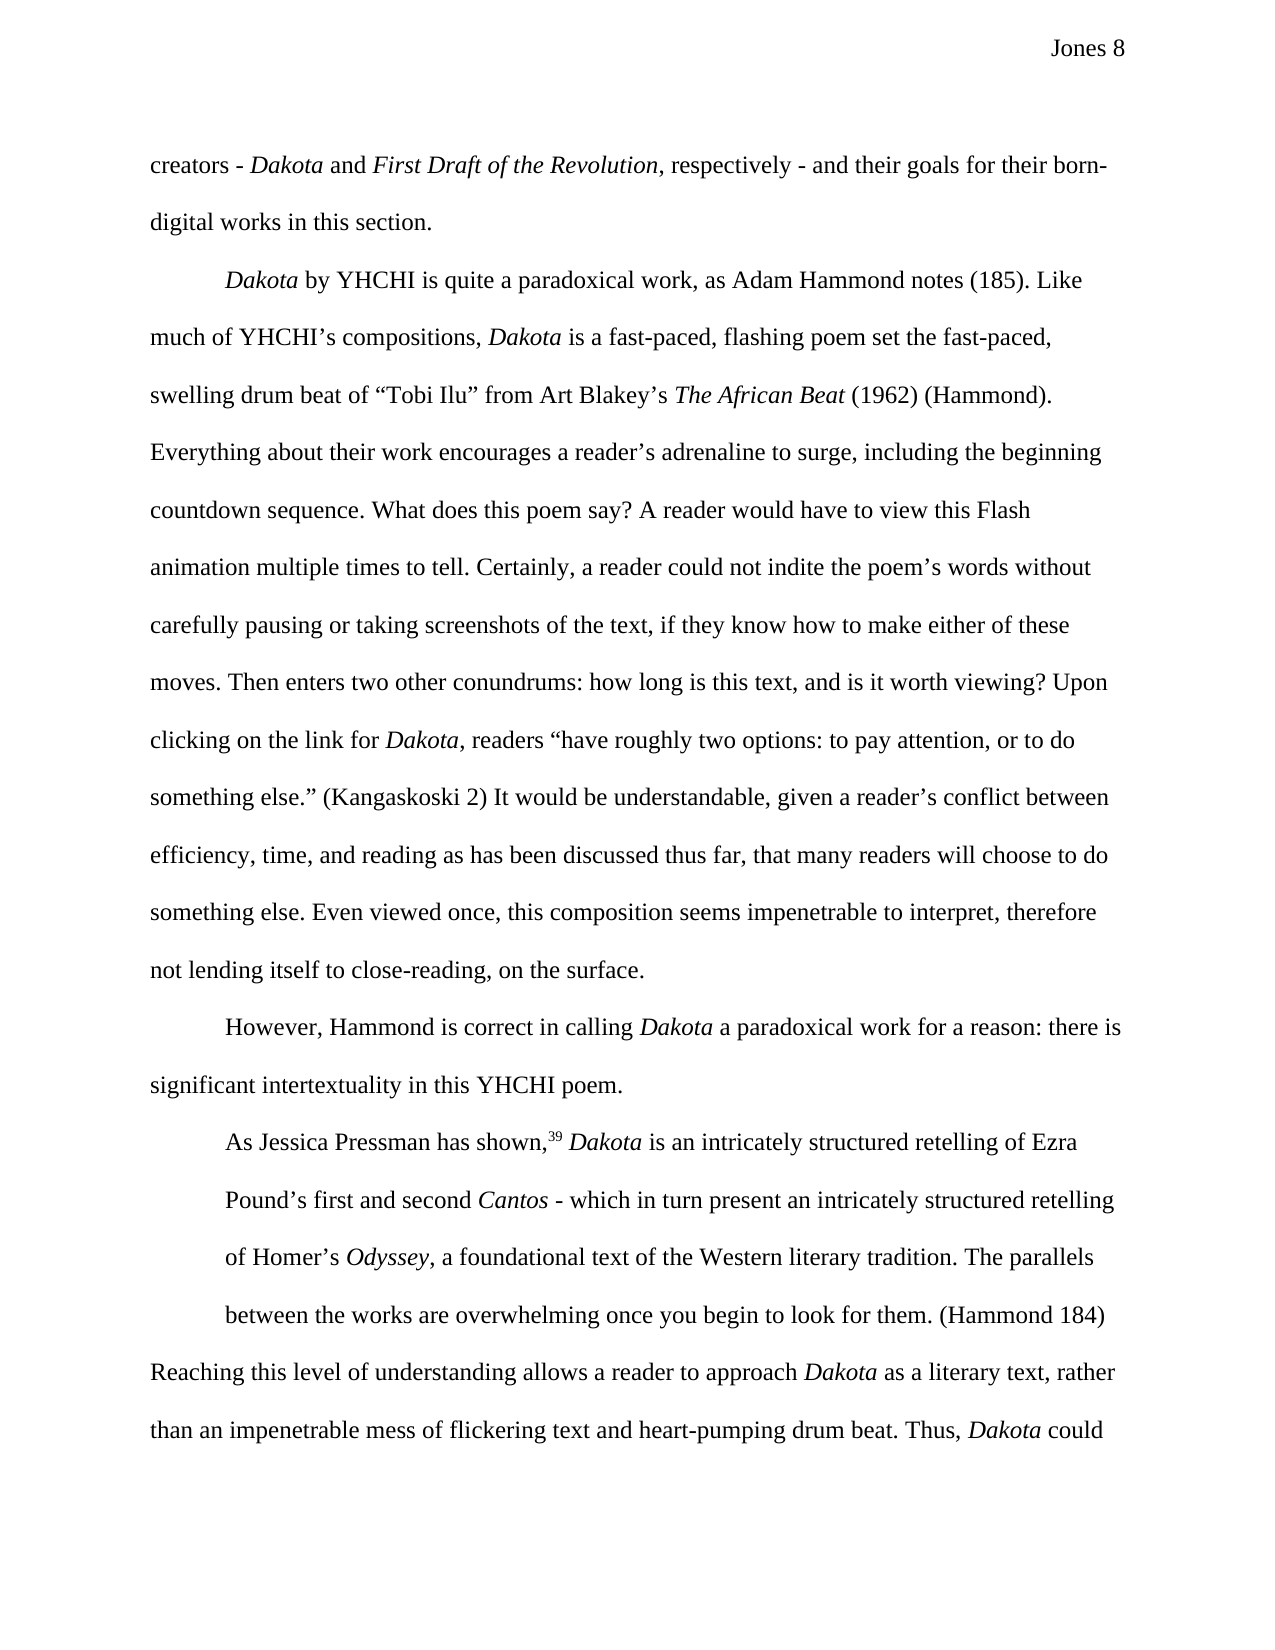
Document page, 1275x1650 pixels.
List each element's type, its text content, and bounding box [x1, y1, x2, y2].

text Dakota by YHCHI is quite a paradoxical work, as Adam Hammond notes (185). Like much of YHCHI’s compositions, Dakota is a fast-paced, flashing poem set the fast-paced, swelling drum beat of “Tobi Ilu” from Art Blakey’s The African Beat (1962) (Hammond). Everything about their work encourages a reader’s adrenaline to surge, including the beginning countdown sequence. What does this poem say? A reader would have to view this Flash animation multiple times to tell. Certainly, a reader could not indite the poem’s words without carefully pausing or taking screenshots of the text, if they know how to make either of these moves. Then enters two other conundrums: how long is this text, and is it worth viewing? Upon clicking on the link for Dakota, readers “have roughly two options: to pay attention, or to do something else.” (Kangaskoski 2) It would be understandable, given a reader’s conflict between efficiency, time, and reading as has been discussed thus far, that many readers will choose to do something else. Even viewed once, this composition seems impenetrable to interpret, therefore not lending itself to close-reading, on the surface. [150, 265, 1125, 984]
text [150, 1357, 1125, 1444]
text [150, 150, 1125, 236]
text However, Hammond is correct in calling Dakota a paradoxical work for a reason: there is significant intertextuality in this YHCHI poem. [150, 1012, 1125, 1099]
text As Jessica Pressman has shown,39 Dakota is an intricately structured retelling of Ezra Pound’s first and second Cantos - which in turn present an intricately structured retelling of Homer’s Odyssey, a foundational text of the Western literary tradition. The parallels between the works are overwhelming once you begin to look for them. (Hammond 184) [225, 1127, 1125, 1329]
